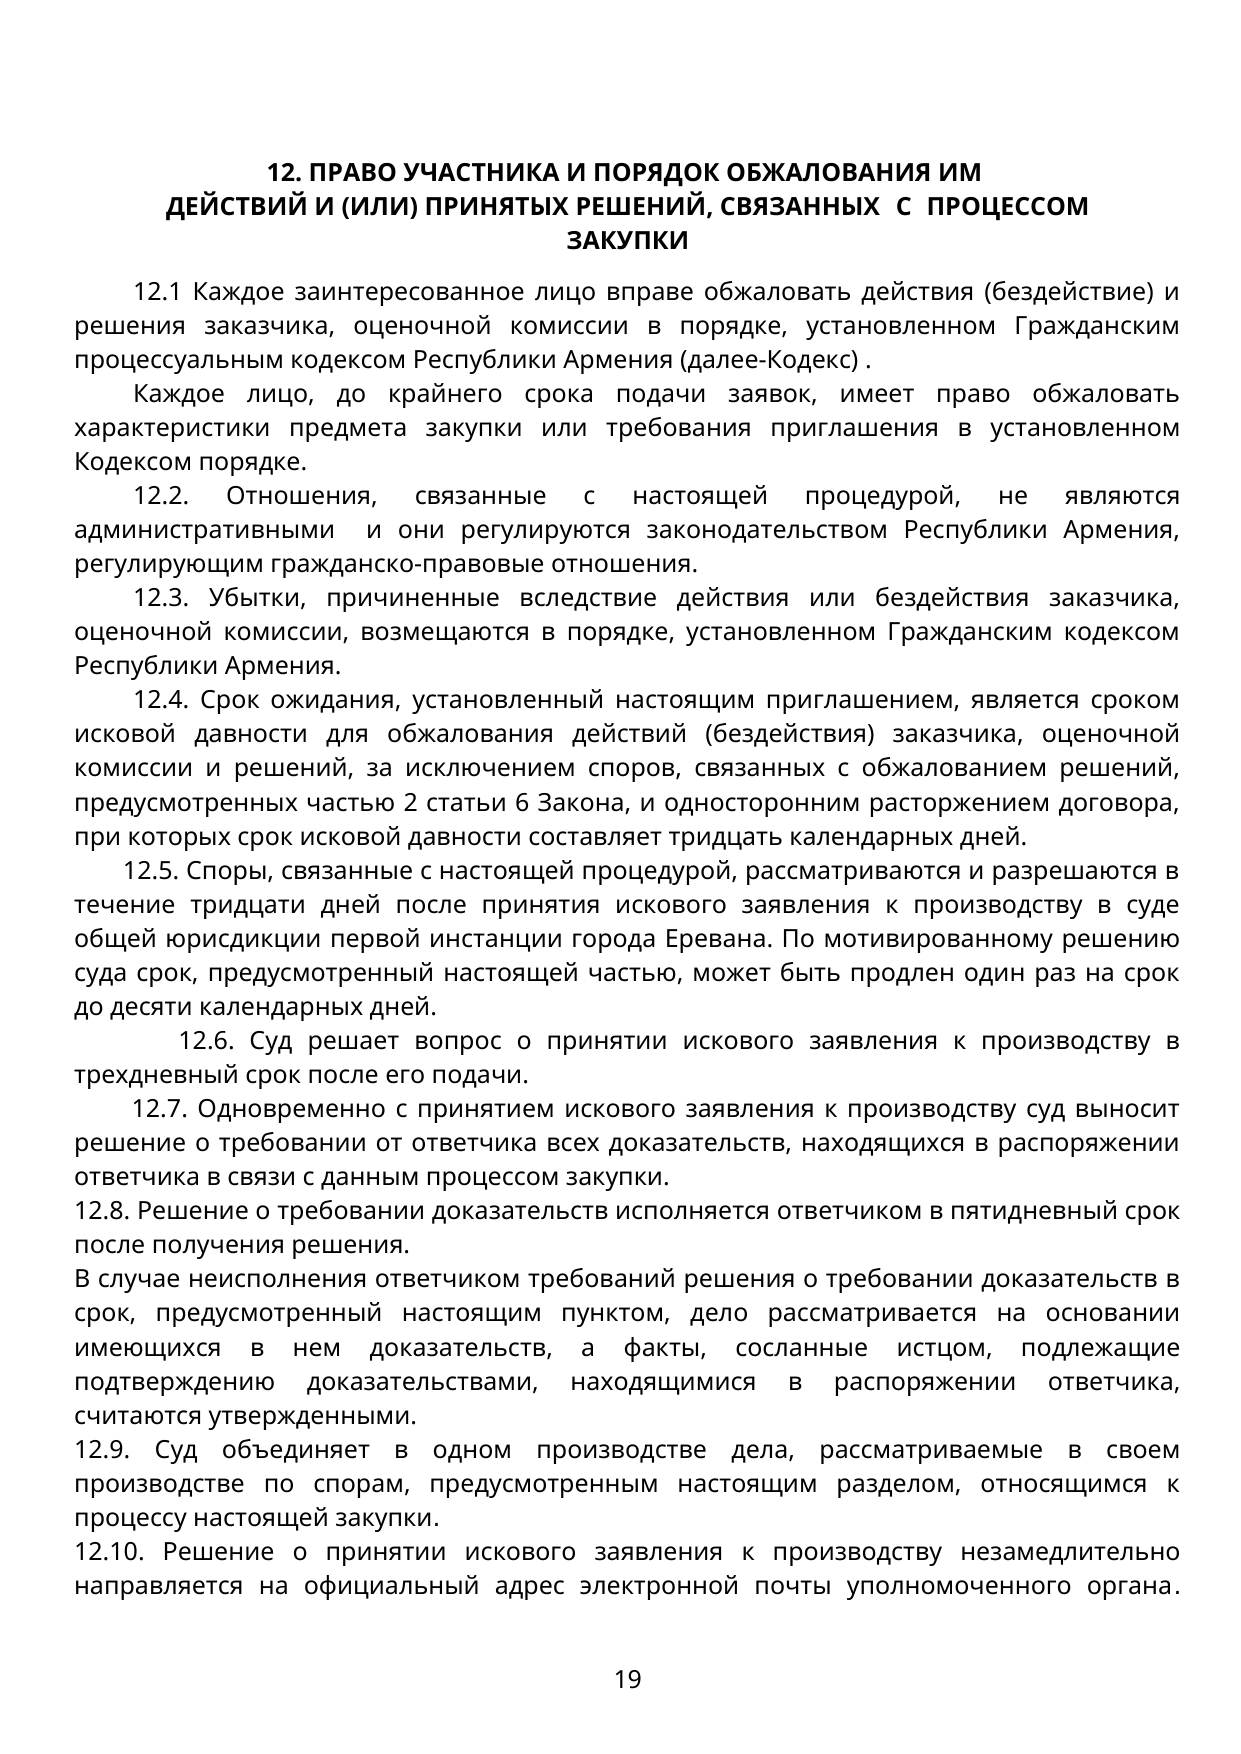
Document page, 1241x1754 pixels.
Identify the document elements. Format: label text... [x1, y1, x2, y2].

text 12.8. Решение о требовании доказательств исполняется ответчиком в пятидневный срок после получения решения. [74, 1193, 1181, 1261]
text В случае неисполнения ответчиком требований решения о требовании доказательств в срок, предусмотренный настоящим пунктом, дело рассматривается на основании имеющихся в нем доказательств, а факты, сосланные истцом, подлежащие подтверждению доказательствами, находящимися в распоряжении ответчика, считаются утвержденными. [74, 1261, 1181, 1431]
text 12.2. Отношения, связанные с настоящей процедурой, не являются административными и они регулируются законодательством Республики Армения, регулирующим гражданско-правовые отношения. [74, 478, 1181, 580]
text 12.4. Срок ожидания, установленный настоящим приглашением, является сроком исковой давности для обжалования действий (бездействия) заказчика, оценочной комиссии и решений, за исключением споров, связанных с обжалованием решений, предусмотренных частью 2 статьи 6 Закона, и односторонним расторжением договора, при которых срок исковой давности составляет тридцать календарных дней. [74, 682, 1181, 852]
text 12.3. Убытки, причиненные вследствие действия или бездействия заказчика, оценочной комиссии, возмещаются в порядке, установленном Гражданским кодексом Республики Армения. [74, 580, 1181, 682]
text 12.7. Одновременно с принятием искового заявления к производству суд выносит решение о требовании от ответчика всех доказательств, находящихся в распоряжении ответчика в связи с данным процессом закупки. [74, 1091, 1181, 1193]
text Каждое лицо, до крайнего срока подачи заявок, имеет право обжаловать характеристики предмета закупки или требования приглашения в установленном Кодексом порядке. [74, 375, 1181, 478]
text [74, 1533, 1181, 1602]
text 12.9. Суд объединяет в одном производстве дела, рассматриваемые в своем производстве по спорам, предусмотренным настоящим разделом, относящимся к процессу настоящей закупки. [74, 1431, 1181, 1533]
text 12.5. Споры, связанные с настоящей процедурой, рассматриваются и разрешаются в течение тридцати дней после принятия искового заявления к производству в суде общей юрисдикции первой инстанции города Еревана. По мотивированному решению суда срок, предусмотренный настоящей частью, может быть продлен один раз на срок до десяти календарных дней. [74, 852, 1181, 1023]
text 12.6. Суд решает вопрос о принятии искового заявления к производству в трехдневный срок после его подачи. [74, 1023, 1181, 1091]
text 12. ПРАВО УЧАСТНИКА И ПОРЯДОК ОБЖАЛОВАНИЯ ИМ ДЕЙСТВИЙ И (ИЛИ) ПРИНЯТЫХ РЕШЕНИЙ, СВЯЗАННЫХ С ПРОЦЕССОМ ЗАКУПКИ [133, 154, 1122, 257]
text 12.1 Каждое заинтересованное лицо вправе обжаловать действия (бездействие) и решения заказчика, оценочной комиссии в порядке, установленном Гражданским процессуальным кодексом Республики Армения (далее-Кодекс) . [74, 273, 1181, 375]
